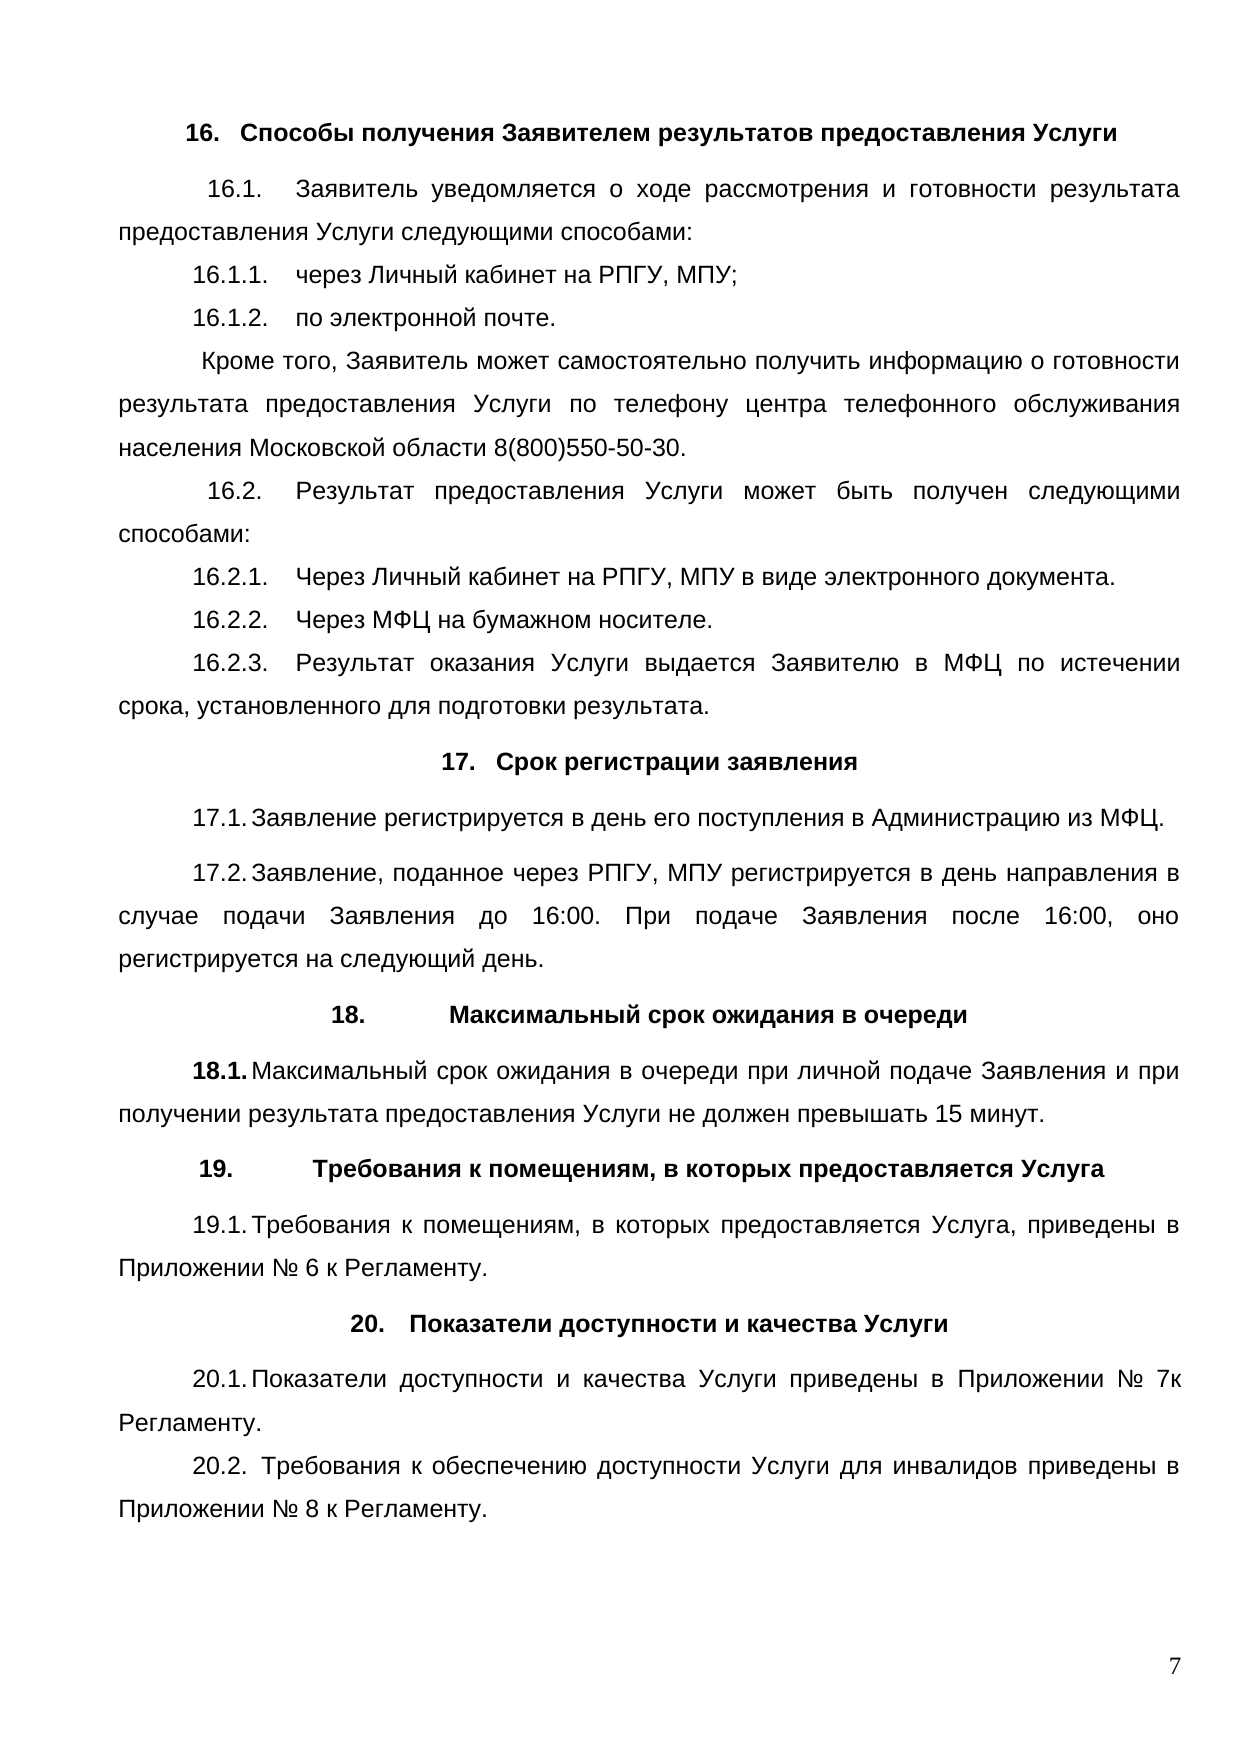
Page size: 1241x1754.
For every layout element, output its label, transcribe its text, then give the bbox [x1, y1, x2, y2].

list Результат оказания Услуги выдается Заявителю в МФЦ по истечении срока, установленного для подготовки результата. [118, 648, 1181, 720]
list Результат предоставления Услуги может быть получен следующими способами: [118, 476, 1181, 547]
list Через МФЦ на бумажном носителе. [118, 605, 1181, 634]
list Максимальный срок ожидания в очереди при личной подаче Заявления и при получении результата предоставления Услуги не должен превышать 15 минут. [118, 1056, 1181, 1127]
list Требования к помещениям, в которых предоставляется Услуга, приведены в Приложении № 6 к Регламенту. [118, 1210, 1181, 1282]
list Заявление, поданное через РПГУ, МПУ регистрируется в день направления в случае подачи Заявления до 16:00. При подаче Заявления после 16:00, оно регистрируется на следующий день. [118, 858, 1181, 973]
list через Личный кабинет на РПГУ, МПУ; [118, 260, 1181, 289]
list Требования к обеспечению доступности Услуги для инвалидов приведены в Приложении № 8 к Регламенту. [118, 1451, 1181, 1522]
list Способы получения Заявителем результатов предоставления Услуги [118, 118, 1181, 147]
list по электронной почте. [118, 303, 1181, 332]
list Показатели доступности и качества Услуги [118, 1309, 1181, 1337]
list Заявитель уведомляется о ходе рассмотрения и готовности результата предоставления Услуги следующими способами: [118, 174, 1181, 246]
list Заявление регистрируется в день его поступления в Администрацию из МФЦ. [118, 802, 1181, 831]
list Через Личный кабинет на РПГУ, МПУ в виде электронного документа. [118, 562, 1181, 591]
list Срок регистрации заявления [118, 747, 1181, 776]
list Кроме того, Заявитель может самостоятельно получить информацию о готовности результата предоставления Услуги по телефону центра телефонного обслуживания населения Московской области 8(800)550-50-30. [118, 346, 1181, 461]
list Требования к помещениям, в которых предоставляется Услуга [118, 1154, 1181, 1183]
list Максимальный срок ожидания в очереди [118, 1000, 1181, 1029]
list Показатели доступности и качества Услуги приведены в Приложении № 7к Регламенту. [118, 1364, 1181, 1436]
